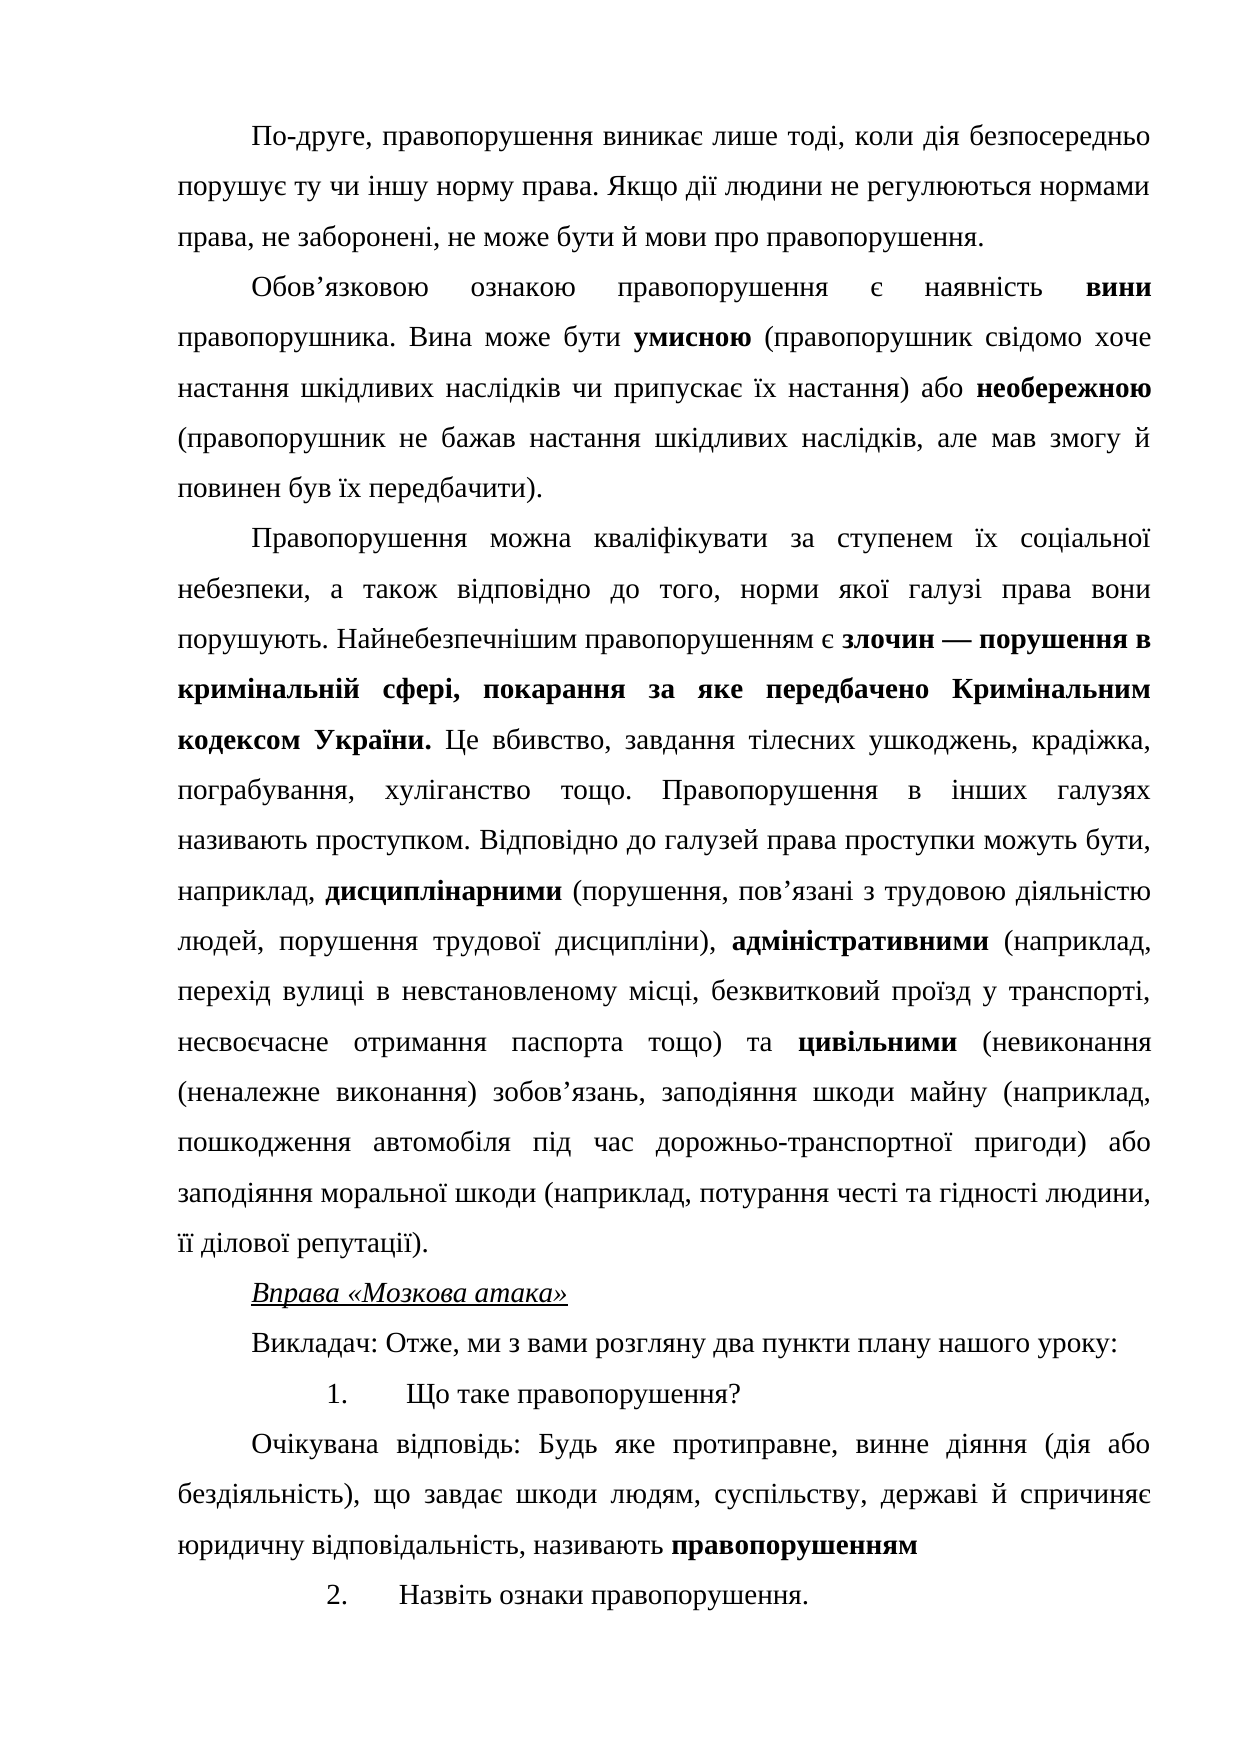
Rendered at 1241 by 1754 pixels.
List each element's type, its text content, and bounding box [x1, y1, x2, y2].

text Правопорушення можна кваліфікувати за ступенем їх соціальної небезпеки, а також відповідно до того, норми якої галузі права вони порушують. Найнебезпечнішим правопорушенням є злочин — порушення в кримінальній сфері, покарання за яке передбачено Кримінальним кодексом України. Це вбивство, завдання тілесних ушкоджень, крадіжка, пограбування, хуліганство тощо. Правопорушення в інших галузях називають проступком. Відповідно до галузей права проступки можуть бути, наприклад, дисциплінарними (порушення, пов’язані з трудовою діяльністю людей, порушення трудової дисципліни), адміністративними (наприклад, перехід вулиці в невстановленому місці, безквитковий проїзд у транспорті, несвоєчасне отримання паспорта тощо) та цивільними (невиконання (неналежне виконання) зобов’язань, заподіяння шкоди майну (наприклад, пошкодження автомобіля під час дорожньо-транспортної пригоди) або заподіяння моральної шкоди (наприклад, потурання честі та гідності людини, її ділової репутації). [177, 521, 1152, 1258]
text По-друге, правопорушення виникає лише тоді, коли дія безпосередньо порушує ту чи іншу норму права. Якщо дії людини не регулюються нормами права, не заборонені, не може бути й мови про правопорушення. [177, 118, 1152, 252]
list Що таке правопорушення? [252, 1376, 1152, 1409]
text Викладач: Отже, ми з вами розгляну два пункти плану нашого уроку: [177, 1326, 1152, 1359]
text Обов’язковою ознакою правопорушення є наявність вини правопорушника. Вина може бути умисною (правопорушник свідомо хоче настання шкідливих наслідків чи припускає їх настання) або необережною (правопорушник не бажав настання шкідливих наслідків, але мав змогу й повинен був їх передбачити). [177, 269, 1152, 504]
list Назвіть ознаки правопорушення. [252, 1577, 1152, 1611]
text Вправа «Мозкова атака» [177, 1275, 1152, 1309]
text Очікувана відповідь: Будь яке протиправне, винне діяння (дія або бездіяльність), що завдає шкоди людям, суспільству, державі й спричиняє юридичну відповідальність, називають правопорушенням [177, 1426, 1152, 1560]
